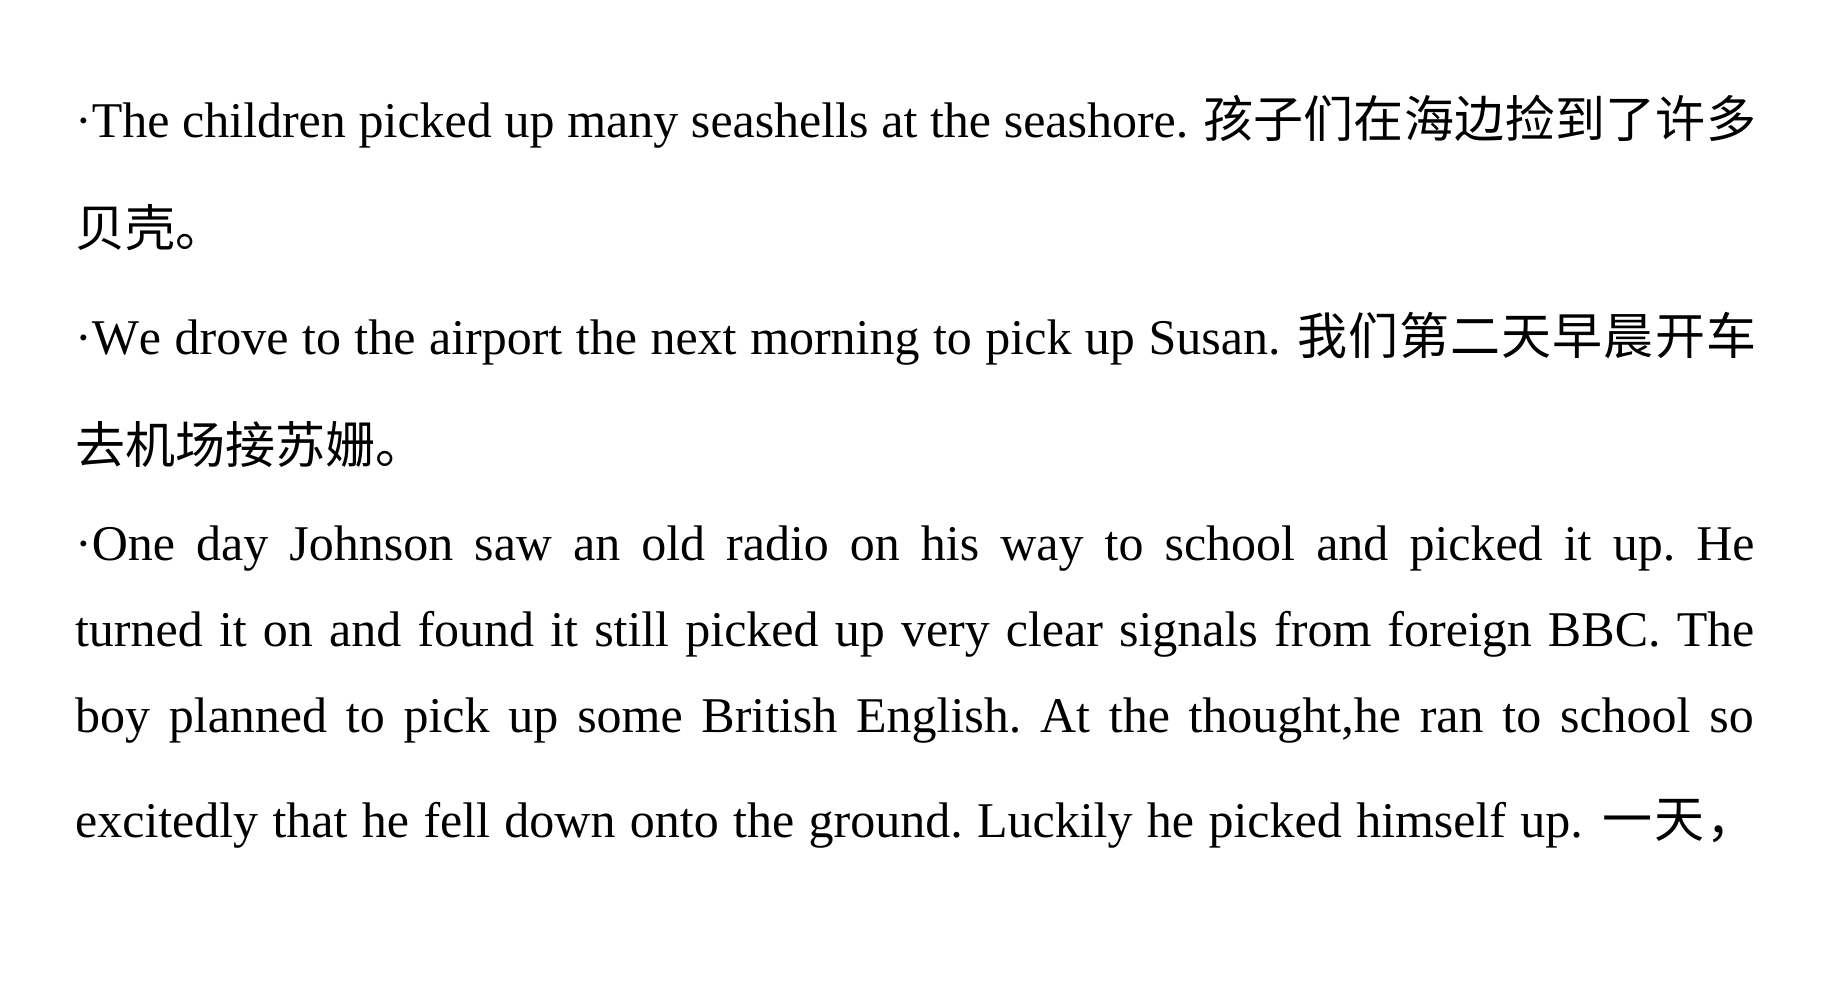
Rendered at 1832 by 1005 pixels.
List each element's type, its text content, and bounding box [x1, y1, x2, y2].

text ·We drove to the airport the next morning to pick up Susan. 我们第二天早晨开车去机场接苏姗。 [75, 297, 1756, 478]
text ·The children picked up many seashells at the seashore. 孩子们在海边捡到了许多贝壳。 [75, 79, 1756, 261]
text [75, 514, 1756, 852]
